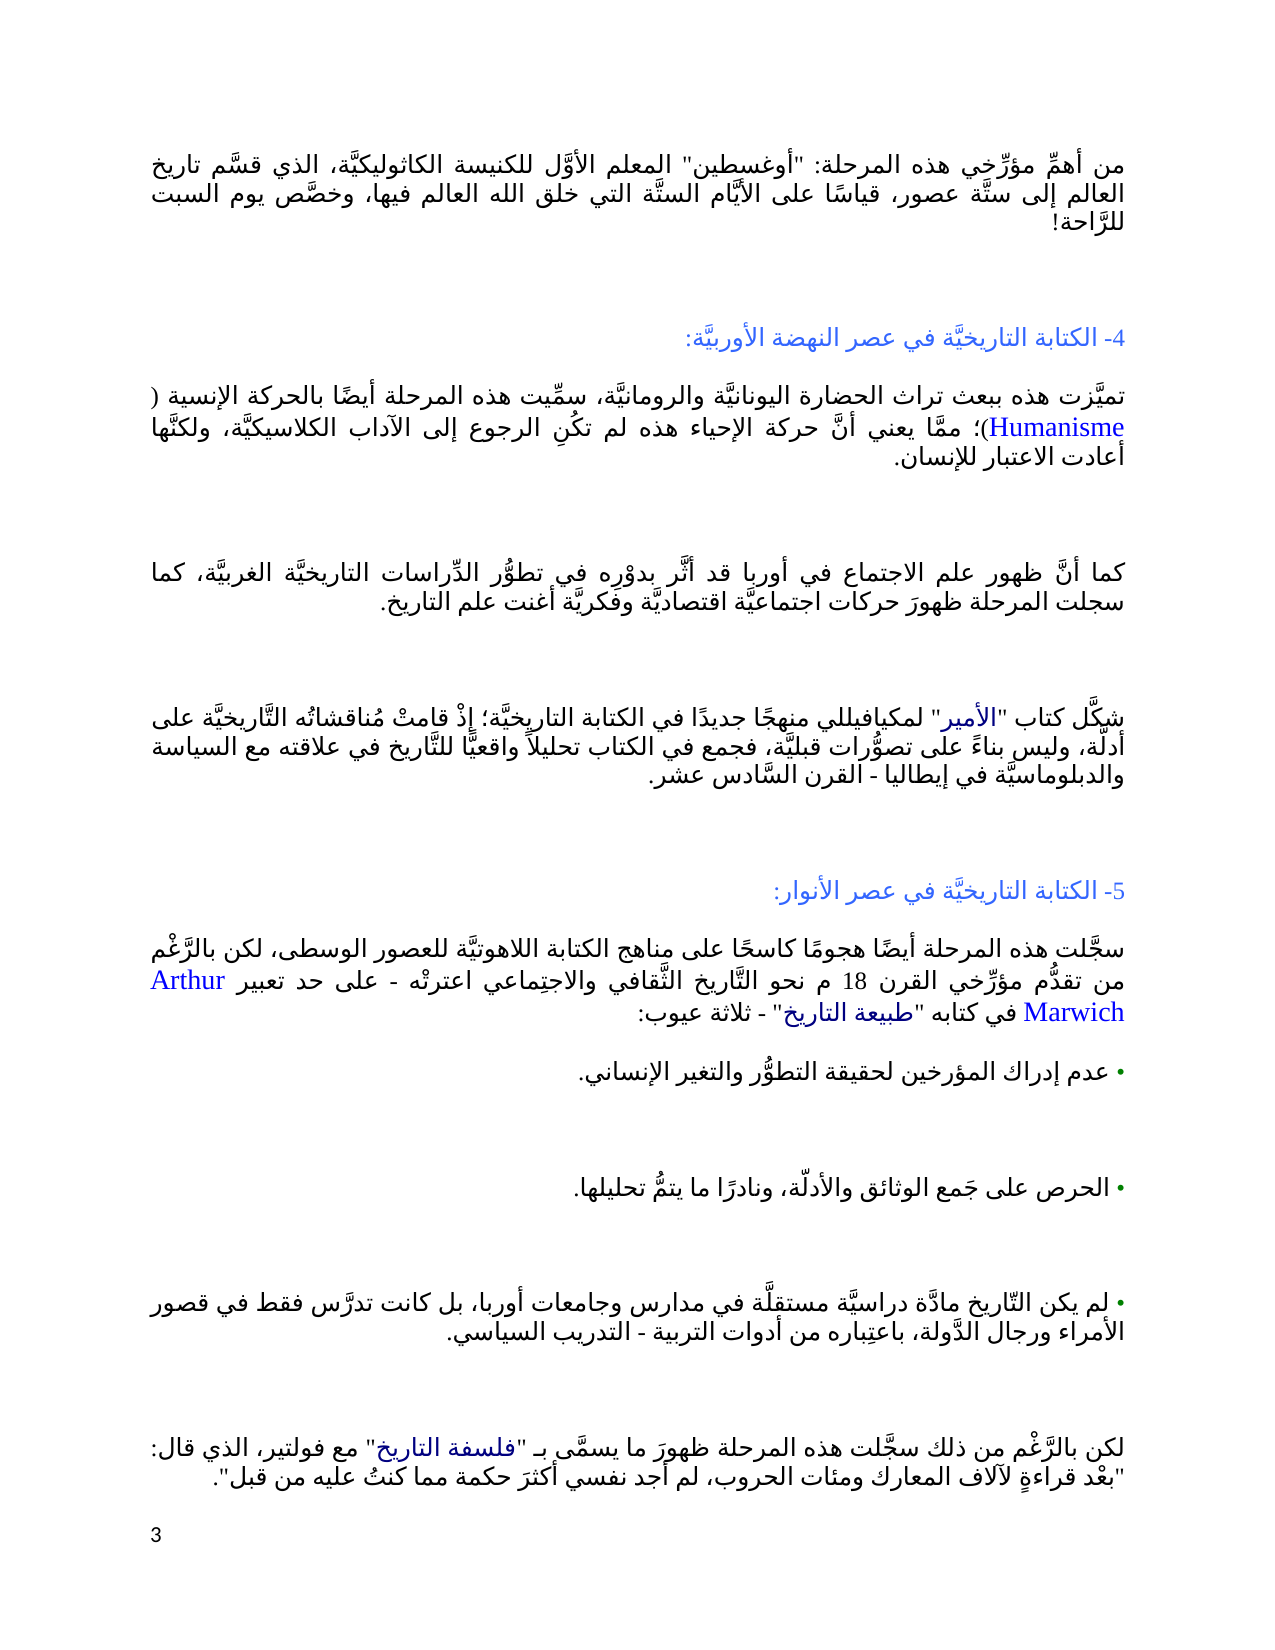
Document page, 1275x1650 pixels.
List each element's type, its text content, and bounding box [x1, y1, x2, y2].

text كما أنَّ ظهور علم الاجتماع في أوربا قد أثَّر بدوْرِه في تطوُّر الدِّراسات التاريخيَّة الغربيَّة، كما سجلت المرحلة ظهورَ حركات اجتماعيَّة اقتصاديَّة وفكريَّة أغنت علم التاريخ. [150, 558, 1125, 616]
text • الحرص على جَمع الوثائق والأدلّة، ونادرًا ما يتمُّ تحليلها. [150, 1173, 1125, 1201]
text 5- الكتابة التاريخيَّة في عصر الأنوار: [150, 876, 1125, 905]
text • عدم إدراك المؤرخين لحقيقة التطوُّر والتغير الإنساني. [150, 1057, 1125, 1086]
text شكَّل كتاب "الأمير" لمكيافيللي منهجًا جديدًا في الكتابة التاريخيَّة؛ إذْ قامتْ مُناقشاتُه التَّاريخيَّة على أدلَّة، وليس بناءً على تصوُّرات قبليَّة، فجمع في الكتاب تحليلاً واقعيًّا للتَّاريخ في علاقته مع السياسة والدبلوماسيَّة في إيطاليا - القرن السَّادس عشر. [150, 703, 1125, 789]
text سجَّلت هذه المرحلة أيضًا هجومًا كاسحًا على مناهج الكتابة اللاهوتيَّة للعصور الوسطى، لكن بالرَّغْم من تقدُّم مؤرِّخي القرن 18 م نحو التَّاريخ الثَّقافي والاجتِماعي اعترتْه - على حد تعبير Arthur Marwich في كتابه "طبيعة التاريخ" - ثلاثة عيوب: [150, 934, 1125, 1028]
text 4- الكتابة التاريخيَّة في عصر النهضة الأوربيَّة: [150, 323, 1125, 352]
text لكن بالرَّغْم من ذلك سجَّلت هذه المرحلة ظهورَ ما يسمَّى بـ "فلسفة التاريخ" مع فولتير، الذي قال: "بعْد قراءةٍ لآلاف المعارك ومئات الحروب، لم أجد نفسي أكثرَ حكمة مما كنتُ عليه من قبل". [150, 1433, 1125, 1491]
text • لم يكن التّاريخ مادَّة دراسيَّة مستقلَّة في مدارس وجامعات أوربا، بل كانت تدرَّس فقط في قصور الأمراء ورجال الدَّولة، باعتِباره من أدوات التربية - التدريب السياسي. [150, 1288, 1125, 1346]
text من أهمِّ مؤرِّخي هذه المرحلة: "أوغسطين" المعلم الأوَّل للكنيسة الكاثوليكيَّة، الذي قسَّم تاريخ العالم إلى ستَّة عصور، قياسًا على الأيَّام الستَّة التي خلق الله العالم فيها، وخصَّص يوم السبت للرَّاحة! [150, 150, 1125, 236]
text تميَّزت هذه ببعث تراث الحضارة اليونانيَّة والرومانيَّة، سمِّيت هذه المرحلة أيضًا بالحركة الإنسية (Humanisme)؛ ممَّا يعني أنَّ حركة الإحياء هذه لم تكُنِ الرجوع إلى الآداب الكلاسيكيَّة، ولكنَّها أعادت الاعتبار للإنسان. [150, 381, 1125, 471]
